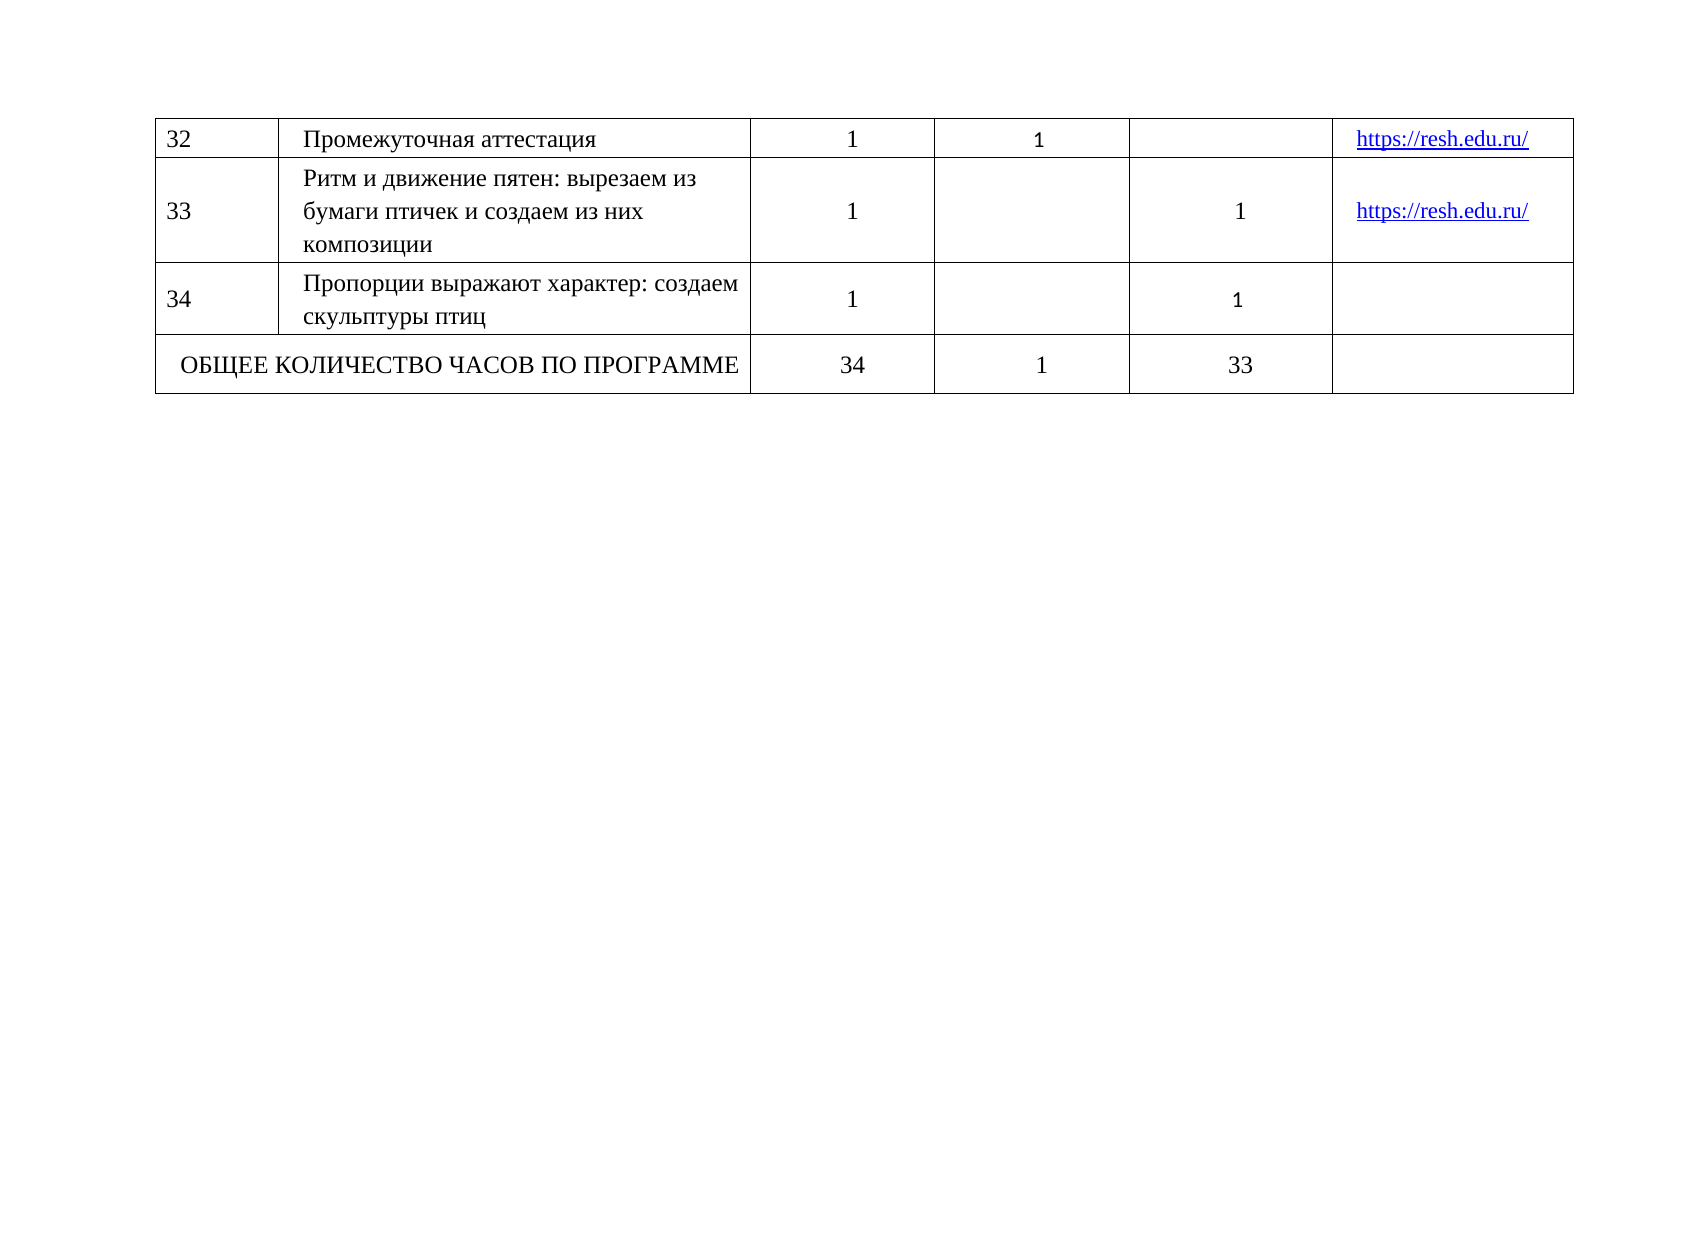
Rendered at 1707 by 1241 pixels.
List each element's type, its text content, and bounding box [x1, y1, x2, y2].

table_cell [935, 263, 1129, 334]
table_cell 1 [751, 119, 934, 157]
table_cell 34 [751, 335, 934, 393]
table_cell [935, 158, 1129, 262]
table_cell 33 [1130, 335, 1332, 393]
table_cell 1 [751, 263, 934, 334]
table_cell 1 [935, 119, 1129, 157]
table_cell ОБЩЕЕ КОЛИЧЕСТВО ЧАСОВ ПО ПРОГРАММЕ [156, 335, 750, 393]
table_cell [1333, 335, 1573, 393]
table_cell 1 [1130, 158, 1332, 262]
table_cell [1130, 119, 1332, 157]
table_cell Пропорции выражают характер: создаем скульптуры птиц [279, 263, 750, 334]
table_cell Промежуточная аттестация [279, 119, 750, 157]
table_cell 34 [156, 263, 278, 334]
table_cell 1 [1130, 263, 1332, 334]
table_cell 1 [751, 158, 934, 262]
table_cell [1333, 119, 1573, 157]
table_cell [1333, 263, 1573, 334]
table_cell 32 [156, 119, 278, 157]
table_cell 33 [156, 158, 278, 262]
table_cell https://resh.edu.ru/ [1333, 158, 1573, 262]
table_cell Ритм и движение пятен: вырезаем из бумаги птичек и создаем из них композиции [279, 158, 750, 262]
table_cell 1 [935, 335, 1129, 393]
